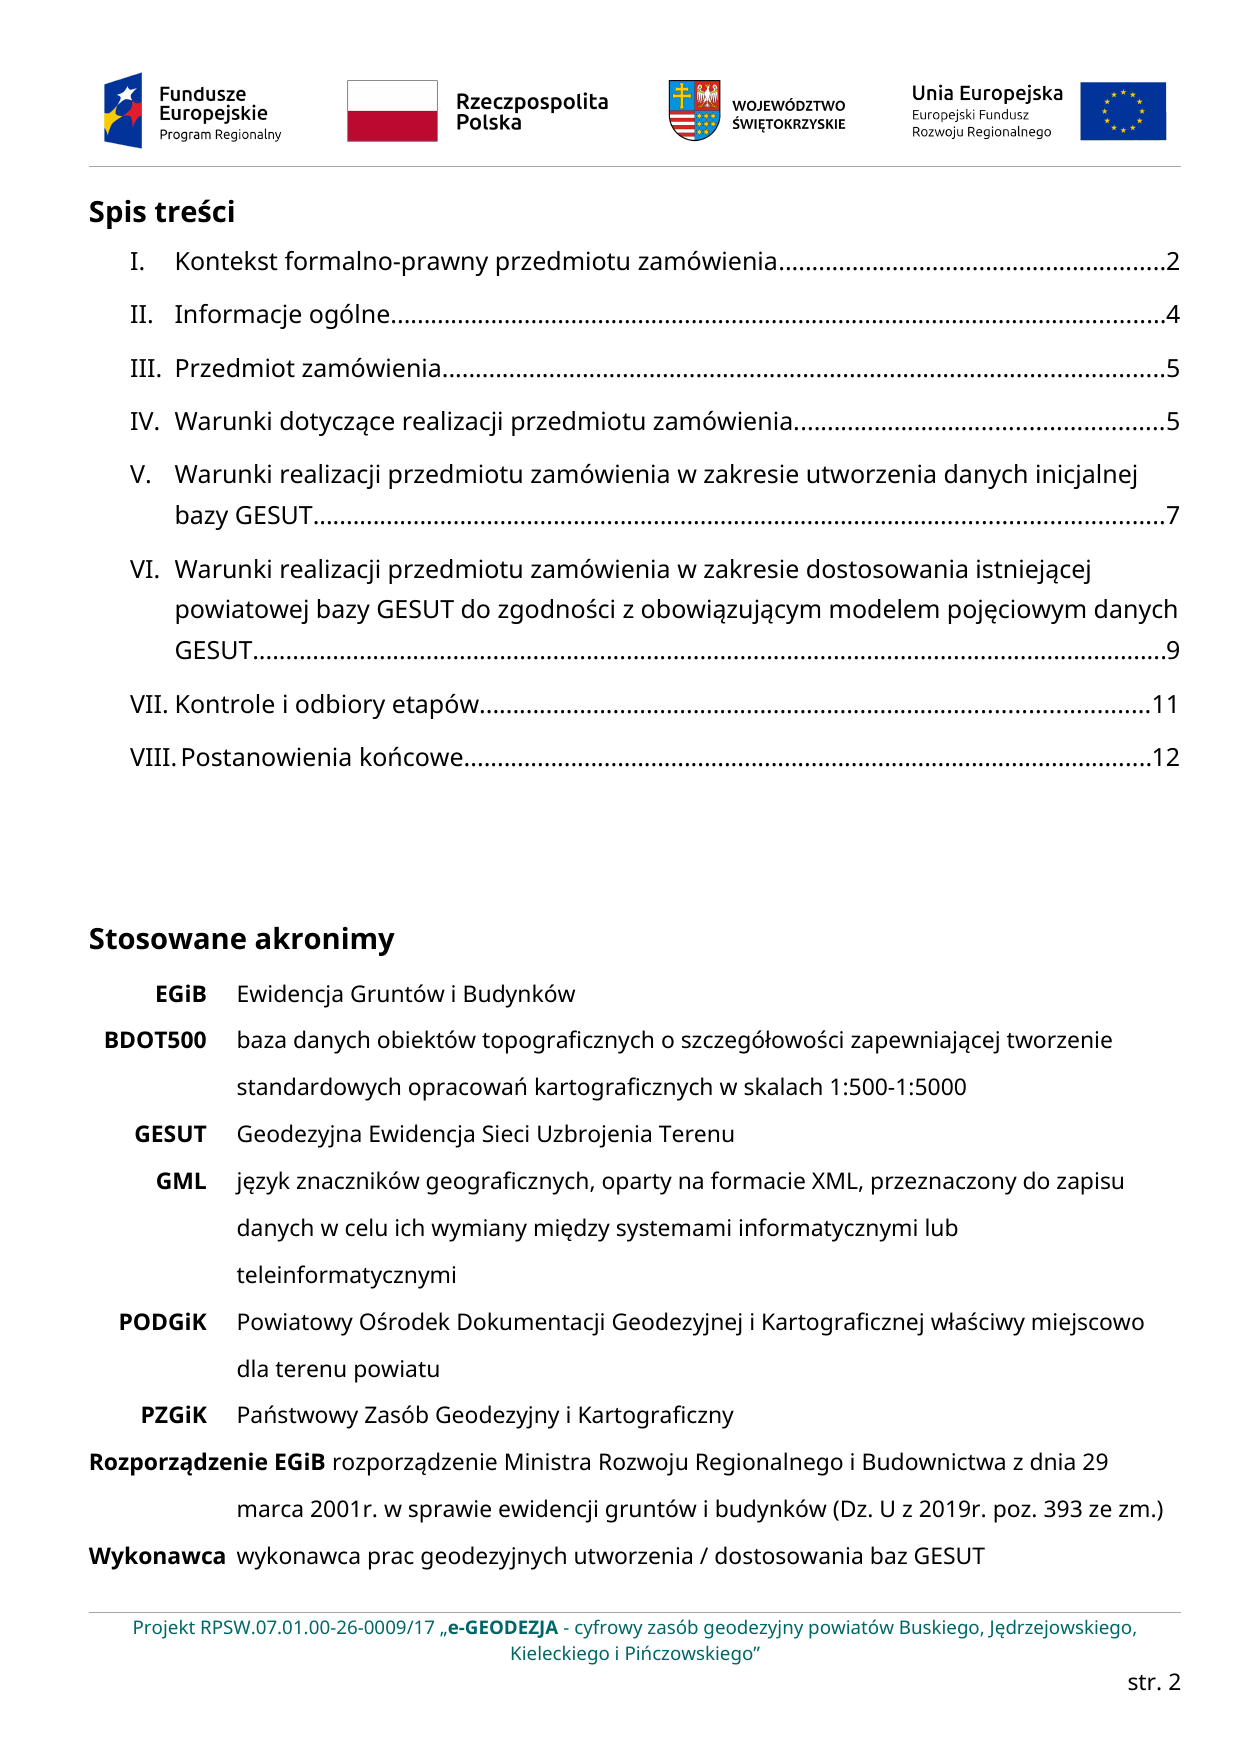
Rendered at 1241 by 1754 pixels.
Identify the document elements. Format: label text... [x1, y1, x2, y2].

text PZGiK Państwowy Zasób Geodezyjny i Kartograficzny [89, 1399, 1181, 1431]
text Wykonawca wykonawca prac geodezyjnych utworzenia / dostosowania baz GESUT [89, 1540, 1181, 1571]
subtitle Stosowane akronimy [89, 918, 1181, 958]
text BDOT500 baza danych obiektów topograficznych o szczegółowości zapewniającej tworzenie standardowych opracowań kartograficznych w skalach 1:500-1:5000 [89, 1024, 1181, 1102]
text Rozporządzenie EGiB rozporządzenie Ministra Rozwoju Regionalnego i Budownictwa z dnia 29 marca 2001r. w sprawie ewidencji gruntów i budynków (Dz. U z 2019r. poz. 393 ze zm.) [89, 1446, 1181, 1524]
text EGiB Ewidencja Gruntów i Budynków [89, 977, 1181, 1009]
text GESUT Geodezyjna Ewidencja Sieci Uzbrojenia Terenu [89, 1118, 1181, 1149]
text PODGiK Powiatowy Ośrodek Dokumentacji Geodezyjnej i Kartograficznej właściwy miejscowo dla terenu powiatu [89, 1306, 1181, 1384]
text GML język znaczników geograficznych, oparty na formacie XML, przeznaczony do zapisu danych w celu ich wymiany między systemami informatycznymi lub teleinformatycznymi [89, 1165, 1181, 1290]
picture [88, 59, 1182, 164]
